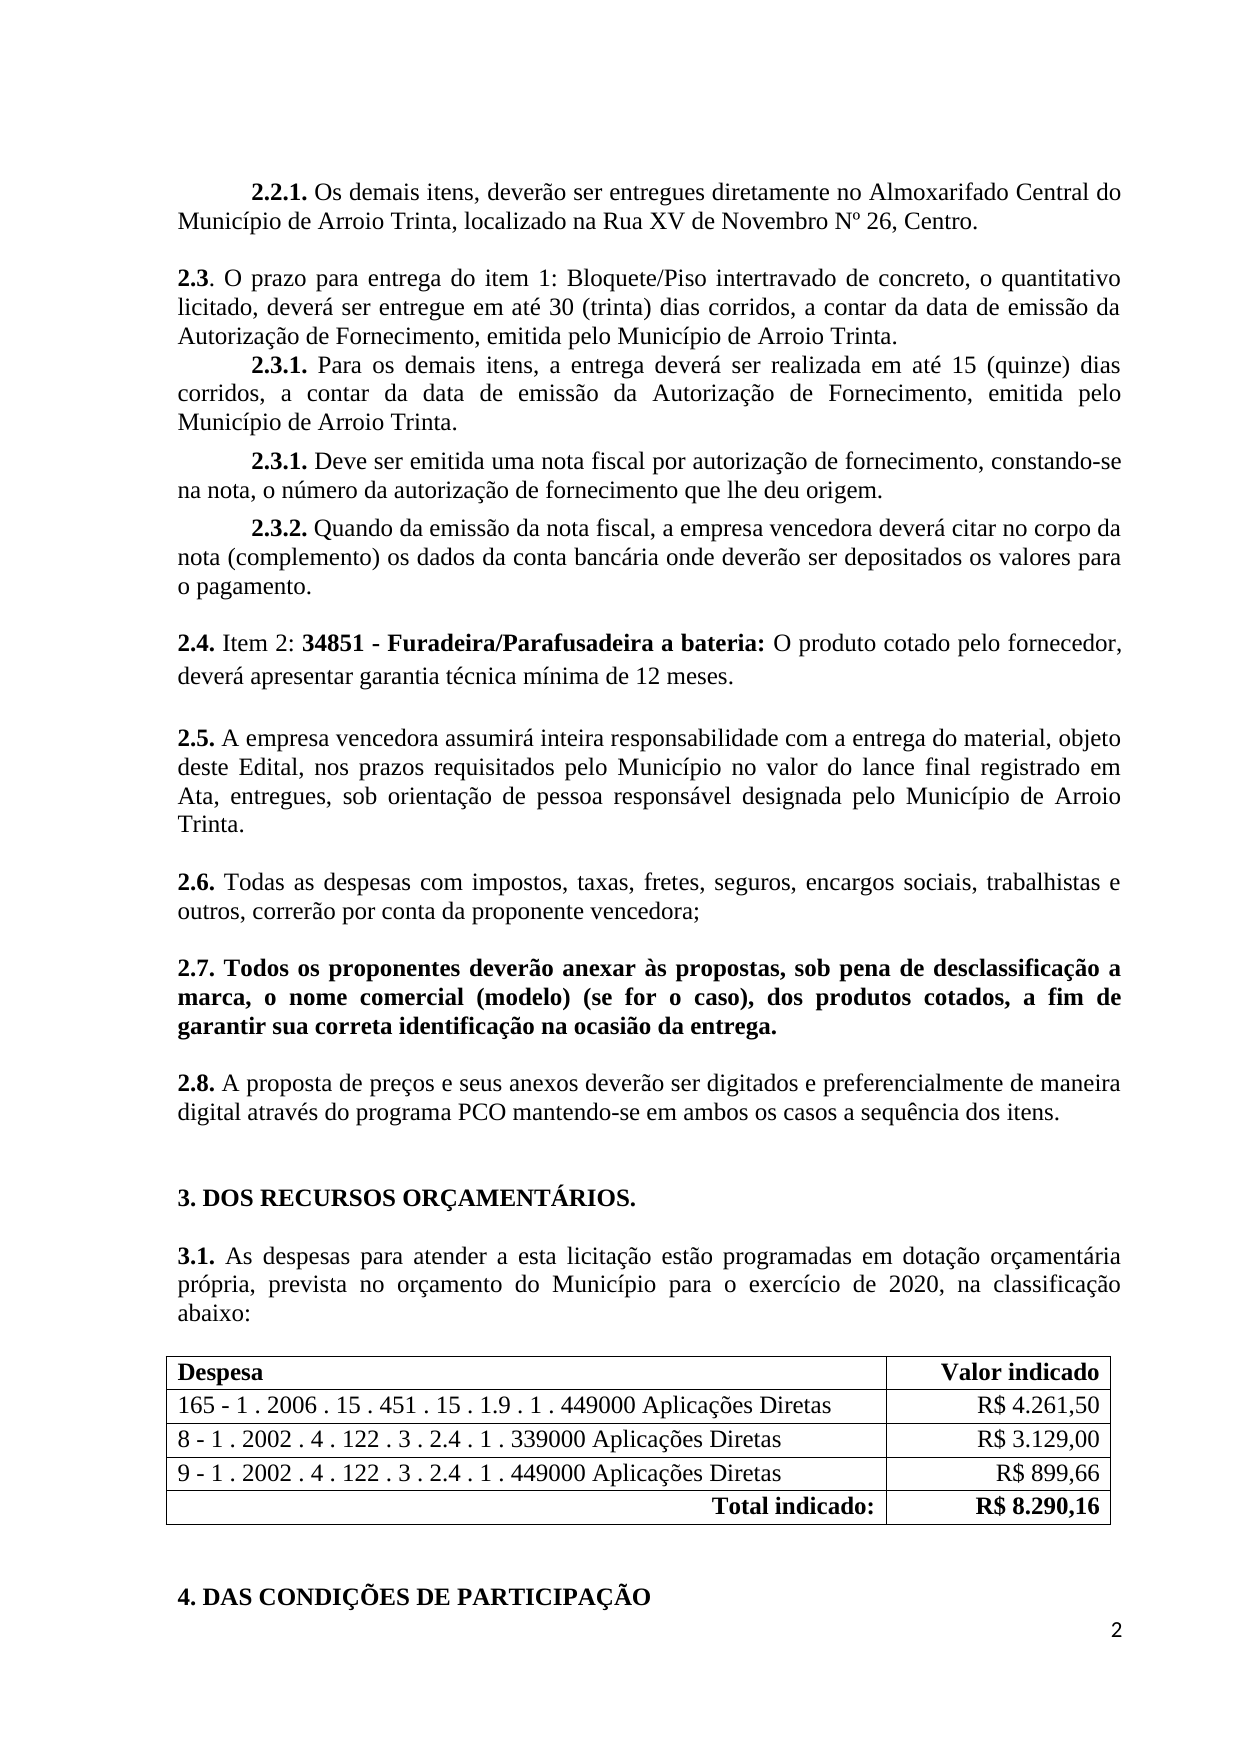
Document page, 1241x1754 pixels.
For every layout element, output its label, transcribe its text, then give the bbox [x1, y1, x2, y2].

text 2.6. Todas as despesas com impostos, taxas, fretes, seguros, encargos sociais, trabalhistas e outros, correrão por conta da proponente vencedora; [177, 867, 1122, 924]
table_header Despesa [167, 1357, 886, 1389]
table_cell R$ 899,66 [887, 1458, 1110, 1490]
table_cell 165 - 1 . 2006 . 15 . 451 . 15 . 1.9 . 1 . 449000 Aplicações Diretas [167, 1390, 886, 1423]
text 2.3.1. Deve ser emitida uma nota fiscal por autorização de fornecimento, constando-se na nota, o número da autorização de fornecimento que lhe deu origem. [177, 446, 1122, 503]
text 2.3. O prazo para entrega do item 1: Bloquete/Piso intertravado de concreto, o quantitativo licitado, deverá ser entregue em até 30 (trinta) dias corridos, a contar da data de emissão da Autorização de Fornecimento, emitida pelo Município de Arroio Trinta. [177, 263, 1122, 350]
text 2.7. Todos os proponentes deverão anexar às propostas, sob pena de desclassificação a marca, o nome comercial (modelo) (se for o caso), dos produtos cotados, a fim de garantir sua correta identificação na ocasião da entrega. [177, 953, 1122, 1039]
text 2.3.2. Quando da emissão da nota fiscal, a empresa vencedora deverá citar no corpo da nota (complemento) os dados da conta bancária onde deverão ser depositados os valores para o pagamento. [177, 513, 1122, 600]
text 3. DOS RECURSOS ORÇAMENTÁRIOS. [177, 1183, 1122, 1212]
text 2.4. Item 2: 34851 - Furadeira/Parafusadeira a bateria: O produto cotado pelo fornecedor, deverá apresentar garantia técnica mínima de 12 meses. [177, 628, 1122, 690]
table_cell R$ 8.290,16 [887, 1491, 1110, 1524]
text 2.8. A proposta de preços e seus anexos deverão ser digitados e preferencialmente de maneira digital através do programa PCO mantendo-se em ambos os casos a sequência dos itens. [177, 1068, 1122, 1126]
text 2.2.1. Os demais itens, deverão ser entregues diretamente no Almoxarifado Central do Município de Arroio Trinta, localizado na Rua XV de Novembro Nº 26, Centro. [177, 177, 1122, 235]
text 3.1. As despesas para atender a esta licitação estão programadas em dotação orçamentária própria, prevista no orçamento do Município para o exercício de 2020, na classificação abaixo: [177, 1241, 1122, 1327]
table_cell R$ 4.261,50 [887, 1390, 1110, 1423]
table_cell 9 - 1 . 2002 . 4 . 122 . 3 . 2.4 . 1 . 449000 Aplicações Diretas [167, 1458, 886, 1490]
table_cell R$ 3.129,00 [887, 1424, 1110, 1457]
table_cell Total indicado: [167, 1491, 886, 1524]
text 2.3.1. Para os demais itens, a entrega deverá ser realizada em até 15 (quinze) dias corridos, a contar da data de emissão da Autorização de Fornecimento, emitida pelo Município de Arroio Trinta. [177, 350, 1122, 436]
text 4. DAS CONDIÇÕES DE PARTICIPAÇÃO [177, 1582, 1122, 1611]
table_cell 8 - 1 . 2002 . 4 . 122 . 3 . 2.4 . 1 . 339000 Aplicações Diretas [167, 1424, 886, 1457]
text 2.5. A empresa vencedora assumirá inteira responsabilidade com a entrega do material, objeto deste Edital, nos prazos requisitados pelo Município no valor do lance final registrado em Ata, entregues, sob orientação de pessoa responsável designada pelo Município de Arroio Trinta. [177, 723, 1122, 838]
table_header Valor indicado [887, 1357, 1110, 1389]
